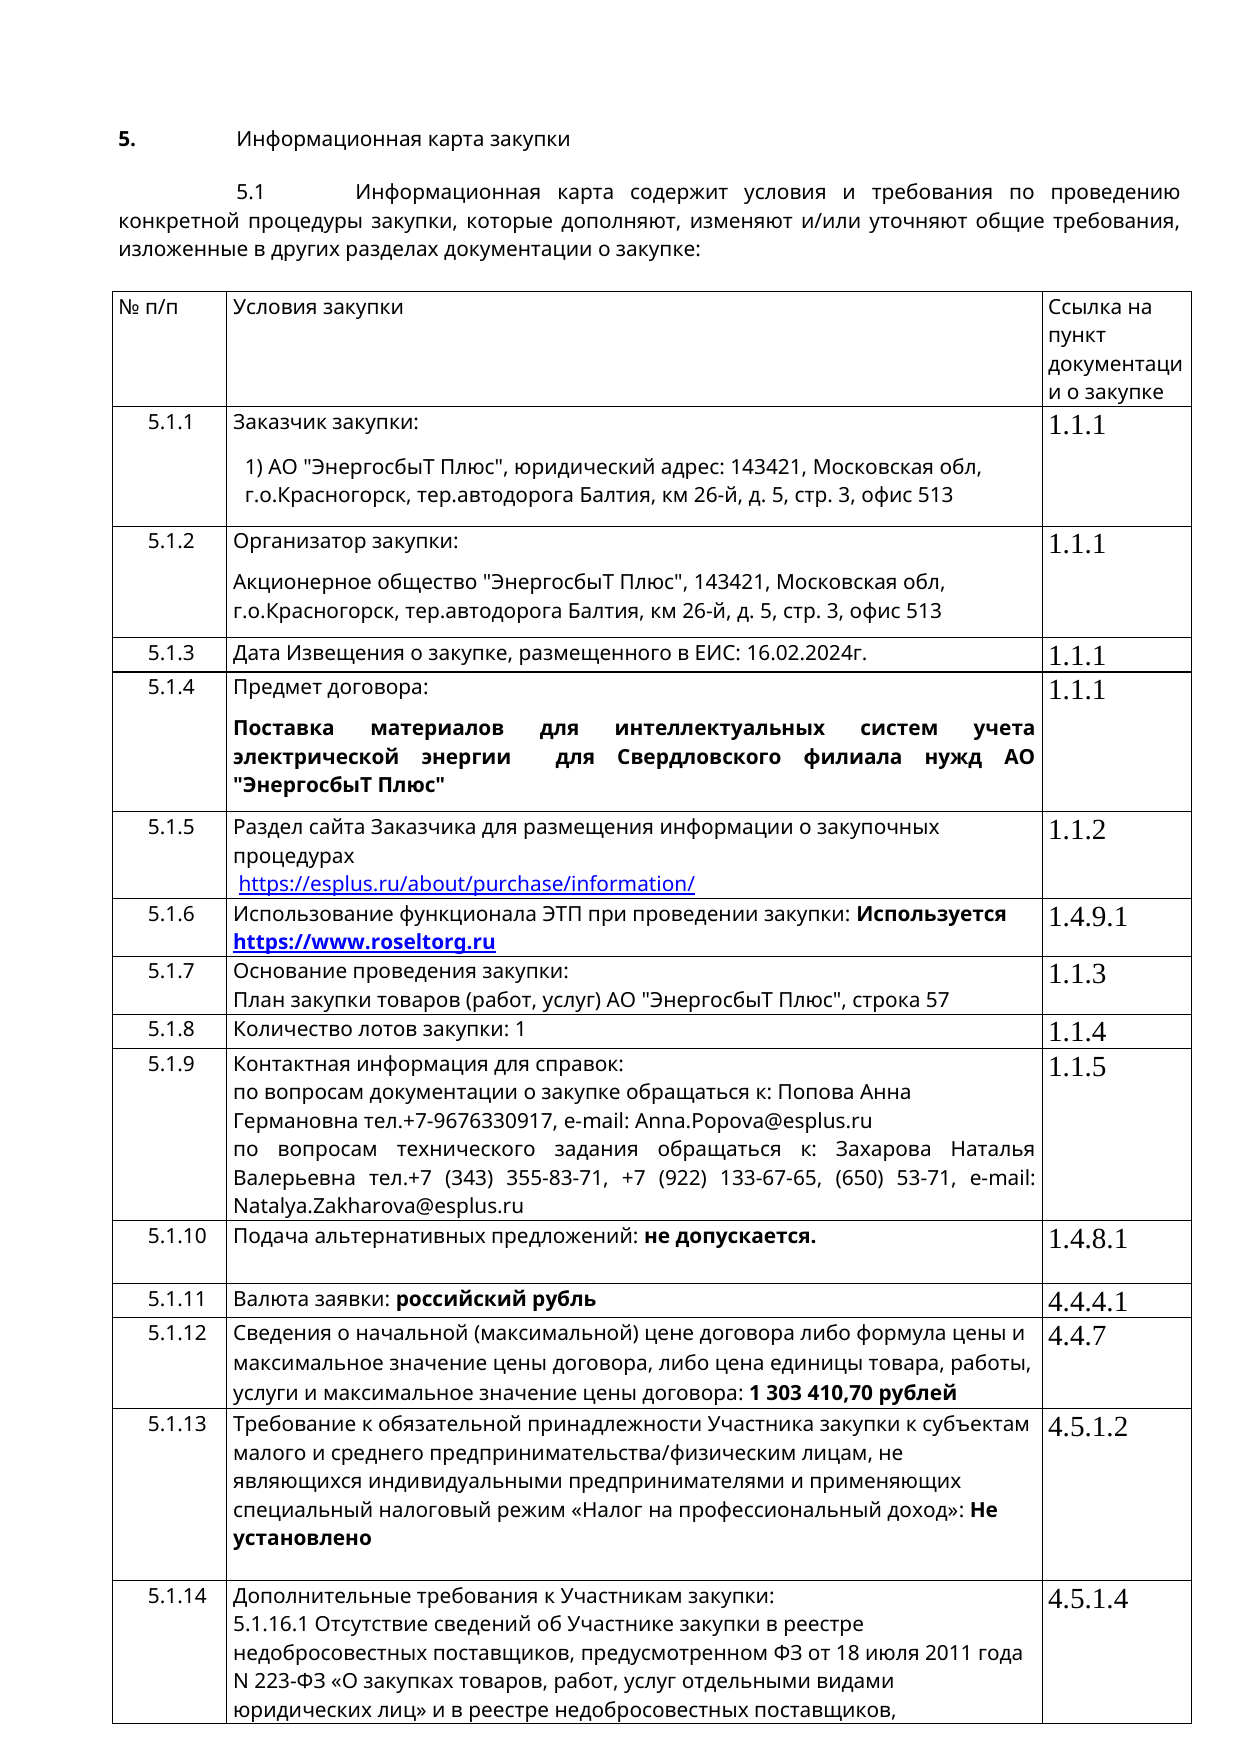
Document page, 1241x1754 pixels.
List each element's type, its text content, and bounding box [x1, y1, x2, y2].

table_cell 1.1.1 [1043, 638, 1191, 671]
table_cell [113, 812, 226, 898]
table_cell [113, 407, 226, 526]
table_cell Раздел сайта Заказчика для размещения информации о закупочных процедурах https://esplus.ru/about/purchase/information/ [227, 812, 1042, 898]
table_cell [113, 1221, 226, 1283]
table_cell 4.5.1.2 [1043, 1409, 1191, 1580]
text 5.1 Информационная карта содержит условия и требования по проведению конкретной процедуры закупки, которые дополняют, изменяют и/или уточняют общие требования, изложенные в других разделах документации о закупке: [118, 177, 1181, 263]
table_cell Основание проведения закупки: План закупки товаров (работ, услуг) АО "ЭнергосбыТ Плюс", строка 57 [227, 957, 1042, 1013]
table_cell Подача альтернативных предложений: не допускается. [227, 1221, 1042, 1283]
table_cell 1.1.3 [1043, 957, 1191, 1013]
table_cell [113, 638, 226, 671]
table_cell Количество лотов закупки: 1 [227, 1015, 1042, 1048]
table_cell Использование функционала ЭТП при проведении закупки: Используется https://www.roseltorg.ru [227, 899, 1042, 956]
subtitle Информационная карта закупки [118, 124, 1181, 152]
table_cell 4.5.1.4 [1043, 1581, 1191, 1723]
table_cell [113, 1049, 226, 1220]
table_cell 1.4.9.1 [1043, 899, 1191, 956]
table_cell [113, 1409, 226, 1580]
table_cell [113, 1015, 226, 1048]
table_cell Контактная информация для справок: по вопросам документации о закупке обращаться к: Попова Анна Германовна тел.+7-9676330917, e-mail: Anna.Popova@esplus.ru по вопросам технического задания обращаться к: Захарова Наталья Валерьевна тел.+7 (343) 355-83-71, +7 (922) 133-67-65, (650) 53-71, e-mail: Natalya.Zakharova@esplus.ru [227, 1049, 1042, 1220]
table_cell Валюта заявки: российский рубль [227, 1284, 1042, 1317]
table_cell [227, 1581, 1042, 1723]
table_cell 1.1.1 [1043, 673, 1191, 811]
table_cell 1.1.2 [1043, 812, 1191, 898]
table_cell 1.4.8.1 [1043, 1221, 1191, 1283]
table_cell Организатор закупки: Акционерное общество "ЭнергосбыТ Плюс", 143421, Московская обл, г.о.Красногорск, тер.автодорога Балтия, км 26-й, д. 5, стр. 3, офис 513 [227, 527, 1042, 637]
table_cell [113, 899, 226, 956]
table_cell 1.1.1 [1043, 527, 1191, 637]
table_cell Требование к обязательной принадлежности Участника закупки к субъектам малого и среднего предпринимательства/физическим лицам, не являющихся индивидуальными предпринимателями и применяющих специальный налоговый режим «Налог на профессиональный доход»: Не установлено [227, 1409, 1042, 1580]
table_cell Дата Извещения о закупке, размещенного в ЕИС: 16.02.2024г. [227, 638, 1042, 671]
table_header Ссылка на пункт документации о закупке [1043, 292, 1191, 406]
table_cell [113, 1581, 226, 1723]
table_cell [113, 1284, 226, 1317]
table_cell [113, 673, 226, 811]
table_cell 1.1.1 [1043, 407, 1191, 526]
table_cell [113, 1318, 226, 1408]
table_cell 1.1.4 [1043, 1015, 1191, 1048]
table_cell 4.4.7 [1043, 1318, 1191, 1408]
table_cell 4.4.4.1 [1043, 1284, 1191, 1317]
table_header Условия закупки [227, 292, 1042, 406]
table_header № п/п [113, 292, 226, 406]
table_cell [113, 957, 226, 1013]
table_cell Заказчик закупки: 1) АО "ЭнергосбыТ Плюс", юридический адрес: 143421, Московская обл, г.о.Красногорск, тер.автодорога Балтия, км 26-й, д. 5, стр. 3, офис 513 [227, 407, 1042, 526]
table_cell Сведения о начальной (максимальной) цене договора либо формула цены и максимальное значение цены договора, либо цена единицы товара, работы, услуги и максимальное значение цены договора: 1 303 410,70 рублей [227, 1318, 1042, 1408]
table_cell 1.1.5 [1043, 1049, 1191, 1220]
table_cell [113, 527, 226, 637]
table_cell Предмет договора: Поставка материалов для интеллектуальных систем учета электрической энергии для Свердловского филиала нужд АО "ЭнергосбыТ Плюс" [227, 673, 1042, 811]
